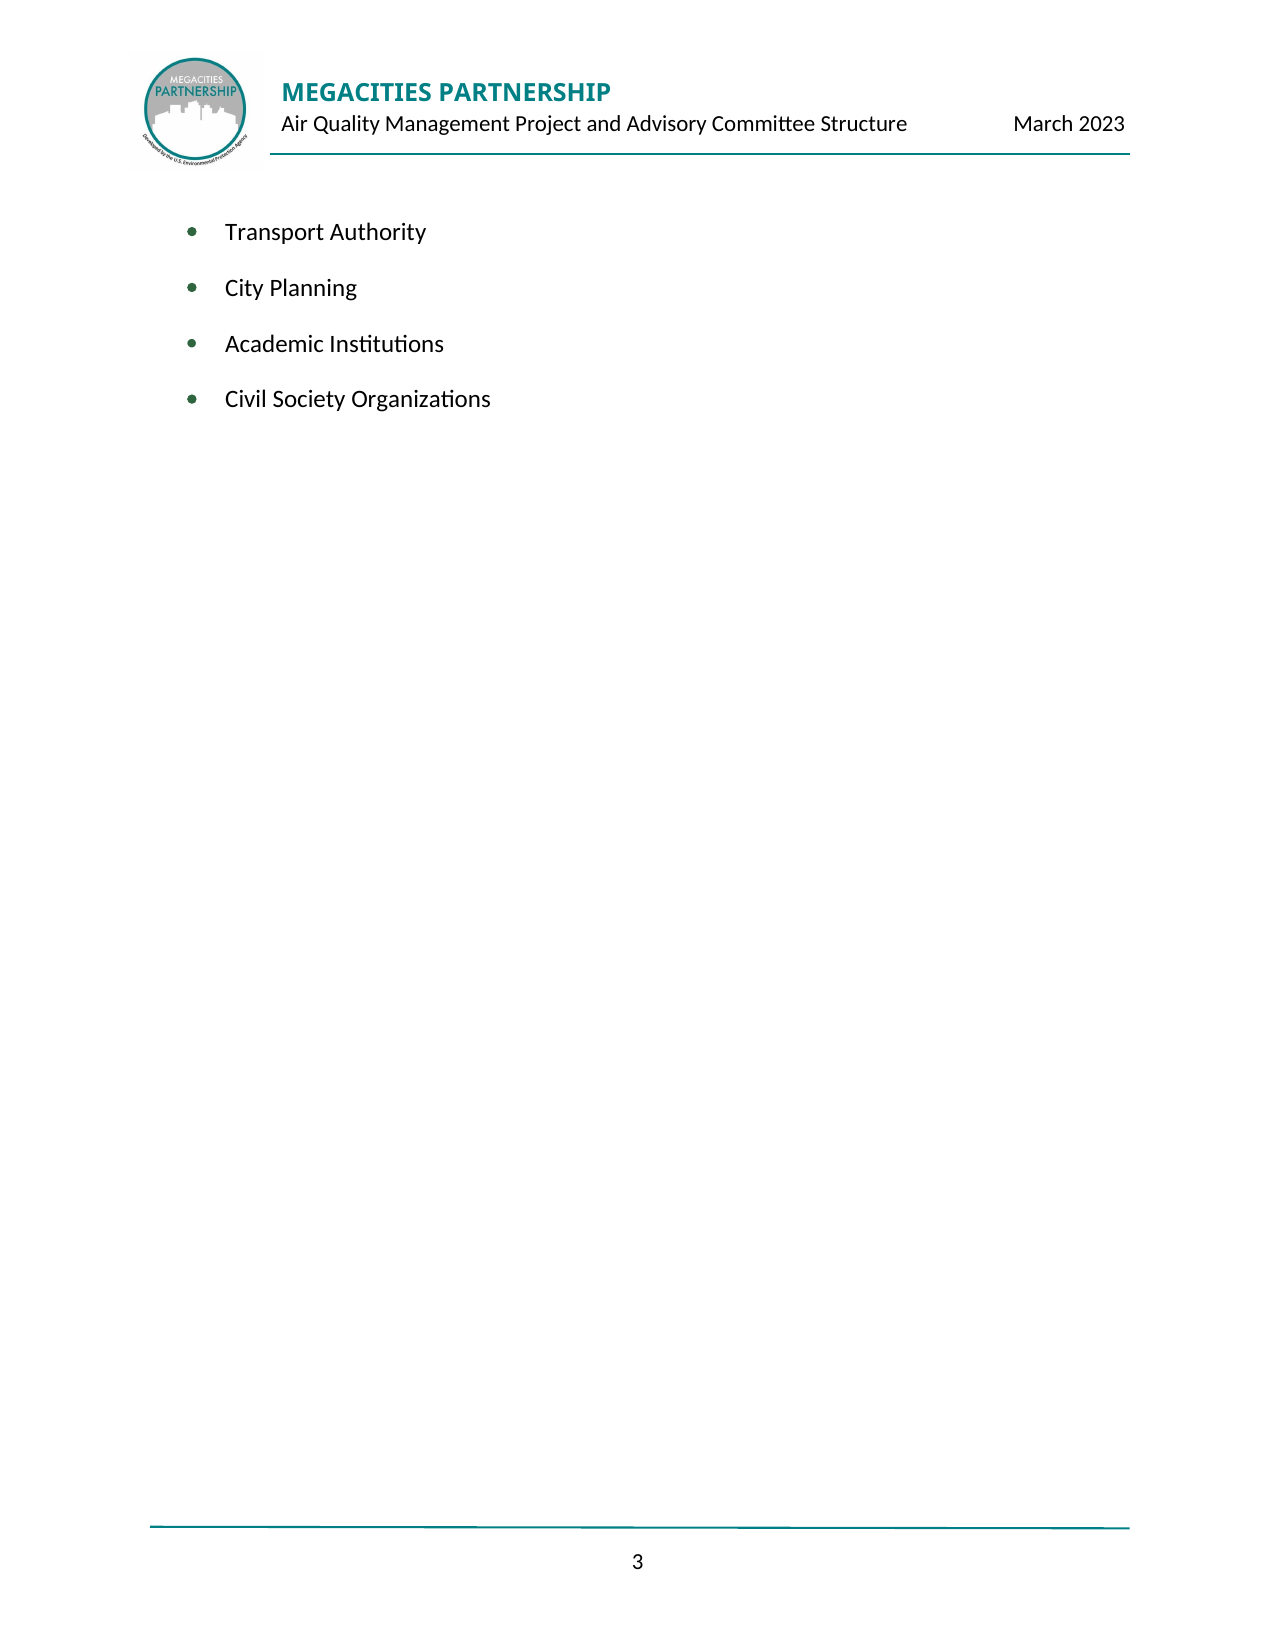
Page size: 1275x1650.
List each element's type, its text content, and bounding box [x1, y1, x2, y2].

list Transport Authority [187, 216, 1125, 247]
picture [130, 51, 264, 171]
list Academic Institutions [187, 328, 1125, 358]
list Civil Society Organizations [187, 383, 1125, 414]
list City Planning [187, 272, 1125, 302]
